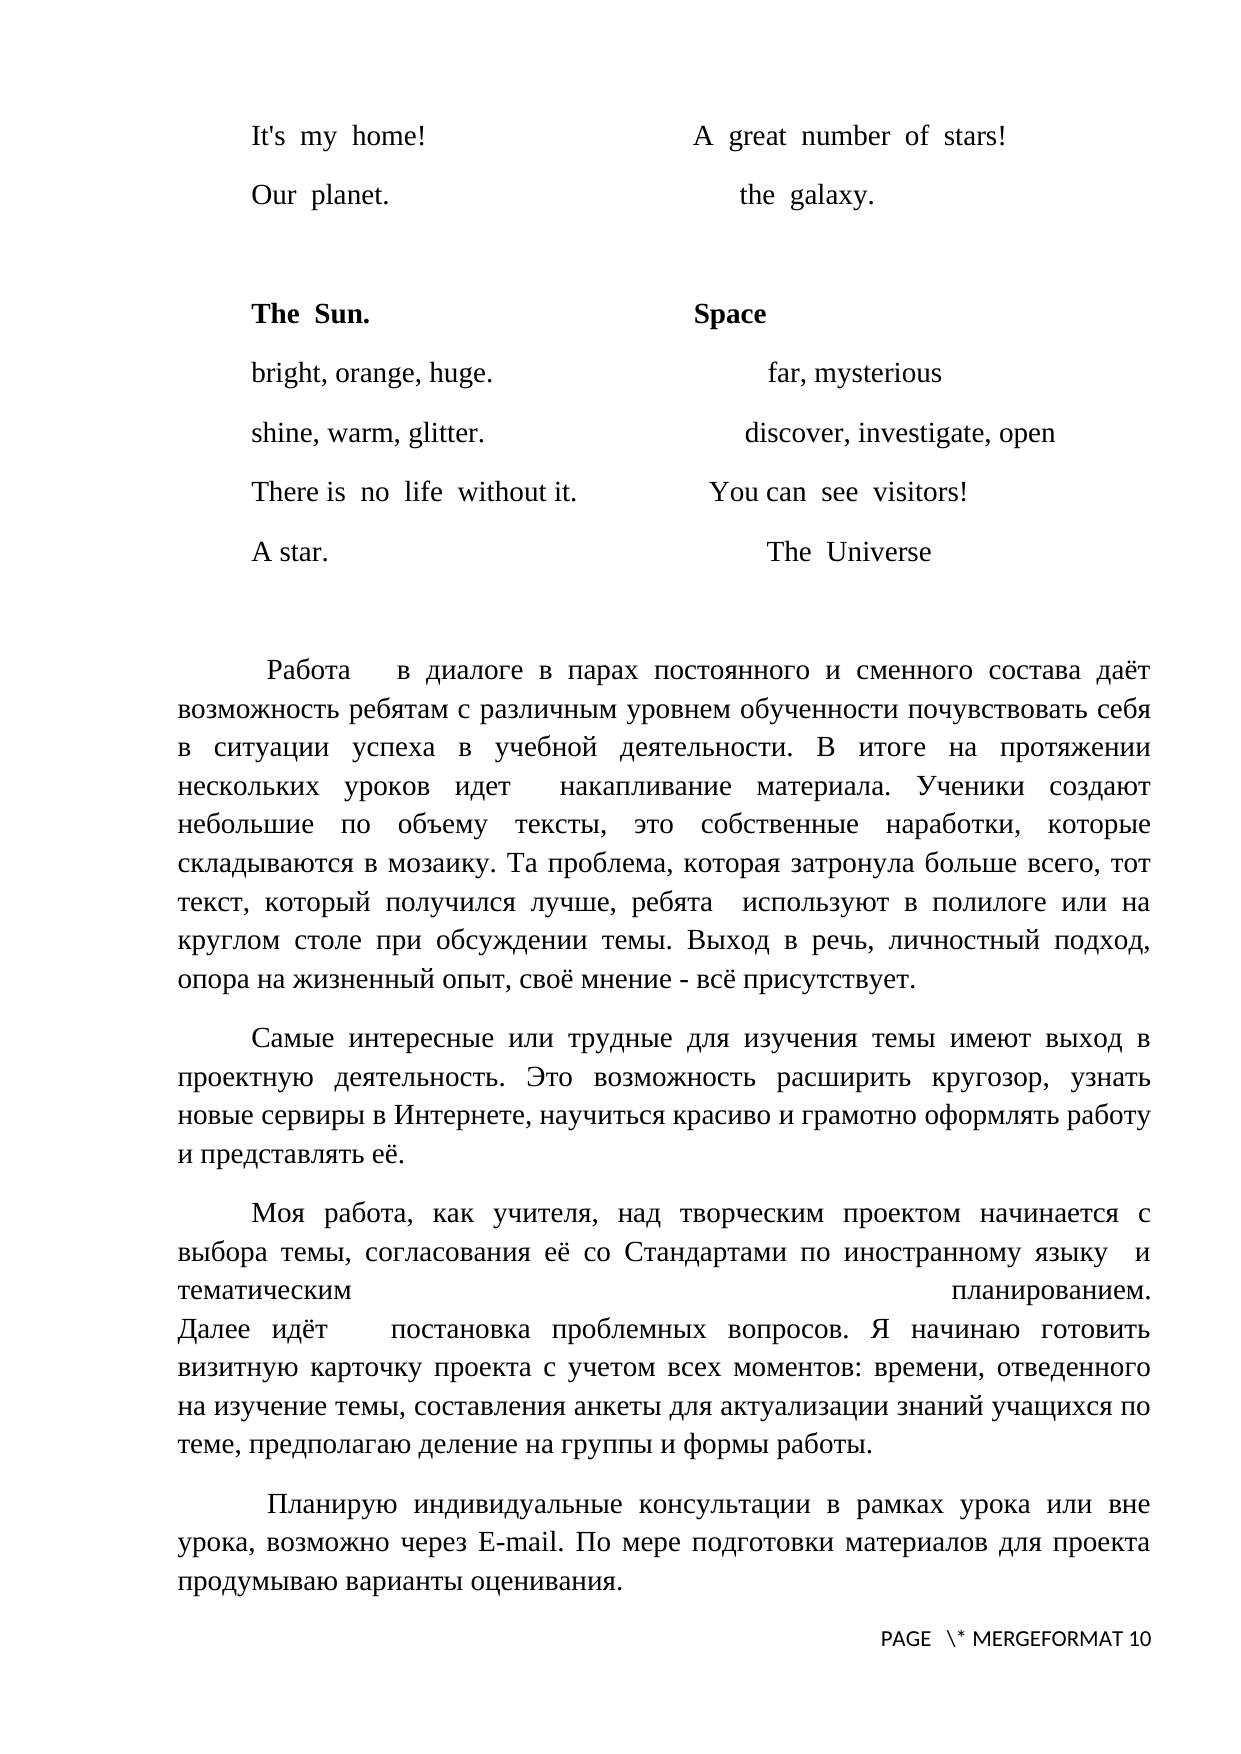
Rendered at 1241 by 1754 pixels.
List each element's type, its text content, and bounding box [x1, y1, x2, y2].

text There is no life without it. You can see visitors! [177, 474, 1152, 508]
text It's my home! A great number of stars! [177, 118, 1152, 152]
text Самые интересные или трудные для изучения темы имеют выход в проектную деятельность. Это возможность расширить кругозор, узнать новые сервиры в Интернете, научиться красиво и грамотно оформлять работу и представлять её. [177, 1020, 1152, 1169]
text Планирую индивидуальные консультации в рамках урока или вне урока, возможно через E-mail. По мере подготовки материалов для проекта продумываю варианты оценивания. [177, 1486, 1152, 1596]
text shine, warm, glitter. discover, investigate, open [177, 415, 1152, 448]
text Моя работа, как учителя, над творческим проектом начинается с выбора темы, согласования её со Стандартами по иностранному языку и тематическим планированием. Далее идёт постановка проблемных вопросов. Я начинаю готовить визитную карточку проекта с учетом всех моментов: времени, отведенного на изучение темы, составления анкеты для актуализации знаний учащихся по теме, предполагаю деление на группы и формы работы. [177, 1195, 1152, 1460]
text Работа в диалоге в парах постоянного и сменного состава даёт возможность ребятам с различным уровнем обученности почувствовать себя в ситуации успеха в учебной деятельности. В итоге на протяжении нескольких уроков идет накапливание материала. Ученики создают небольшие по объему тексты, это собственные наработки, которые складываются в мозаику. Та проблема, которая затронула больше всего, тот текст, который получился лучше, ребята используют в полилоге или на круглом столе при обсуждении темы. Выход в речь, личностный подход, опора на жизненный опыт, своё мнение - всё присутствует. [177, 652, 1152, 994]
text bright, orange, huge. far, mysterious [177, 356, 1152, 389]
text The Sun. Space [177, 296, 1152, 330]
text Our planet. the galaxy. [177, 177, 1152, 211]
text A star. The Universe [177, 534, 1152, 567]
